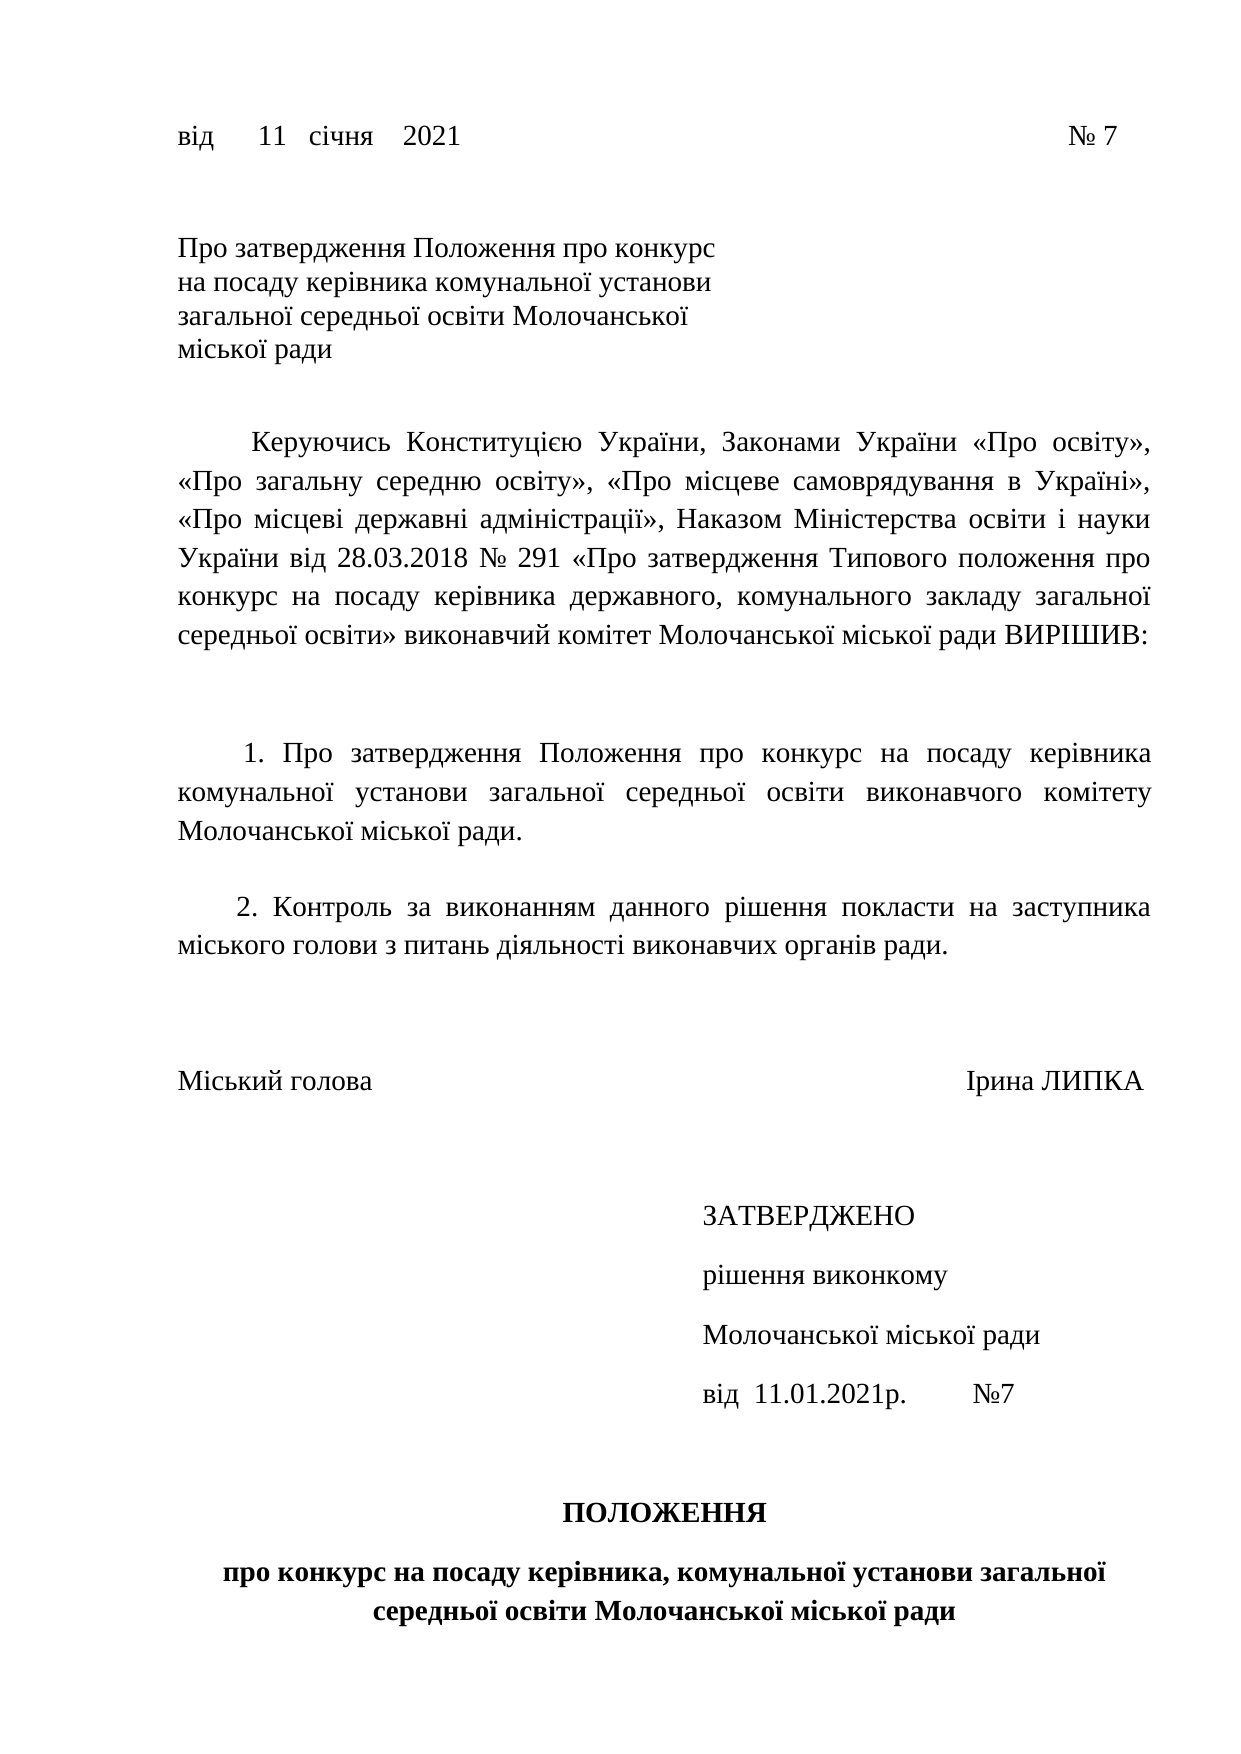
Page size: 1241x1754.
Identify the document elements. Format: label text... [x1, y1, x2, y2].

subtitle на посаду керівника комунальної установи [177, 264, 1152, 298]
text Керуючись Конституцією України, Законами України «Про освіту», «Про загальну середню освіту», «Про місцеве самоврядування в Україні», «Про місцеві державні адміністрації», Наказом Міністерства освіти і науки України від 28.03.2018 № 291 «Про затвердження Типового положення про конкурс на посаду керівника державного, комунального закладу загальної середньої освіти» виконавчий комітет Молочанської міської ради ВИРІШИВ: [177, 424, 1152, 650]
text про конкурс на посаду керівника, комунальної установи загальної середньої освіти Молочанської міської ради [177, 1554, 1152, 1626]
text 2. Контроль за виконанням данного рішення покласти на заступника міського голови з питань діяльності виконавчих органів ради. [177, 889, 1152, 961]
text 1. Про затвердження Положення про конкурс на посаду керівника комунальної установи загальної середньої освіти виконавчого комітету Молочанської міської ради. [177, 736, 1152, 846]
text Міський голова Ірина ЛИПКА [177, 1063, 1152, 1096]
text ПОЛОЖЕННЯ [177, 1495, 1152, 1528]
text від 11 січня 2021 № 7 [177, 118, 1152, 152]
text ЗАТВЕРДЖЕНО [177, 1198, 1152, 1232]
subtitle Про затвердження Положення про конкурс [177, 231, 1152, 264]
text Молочанської міської ради [177, 1317, 1152, 1350]
subtitle міської ради [177, 331, 1152, 365]
subtitle загальної середньої освіти Молочанської [177, 298, 1152, 331]
text від 11.01.2021р. №7 [177, 1376, 1152, 1410]
text рішення виконкому [177, 1257, 1152, 1291]
